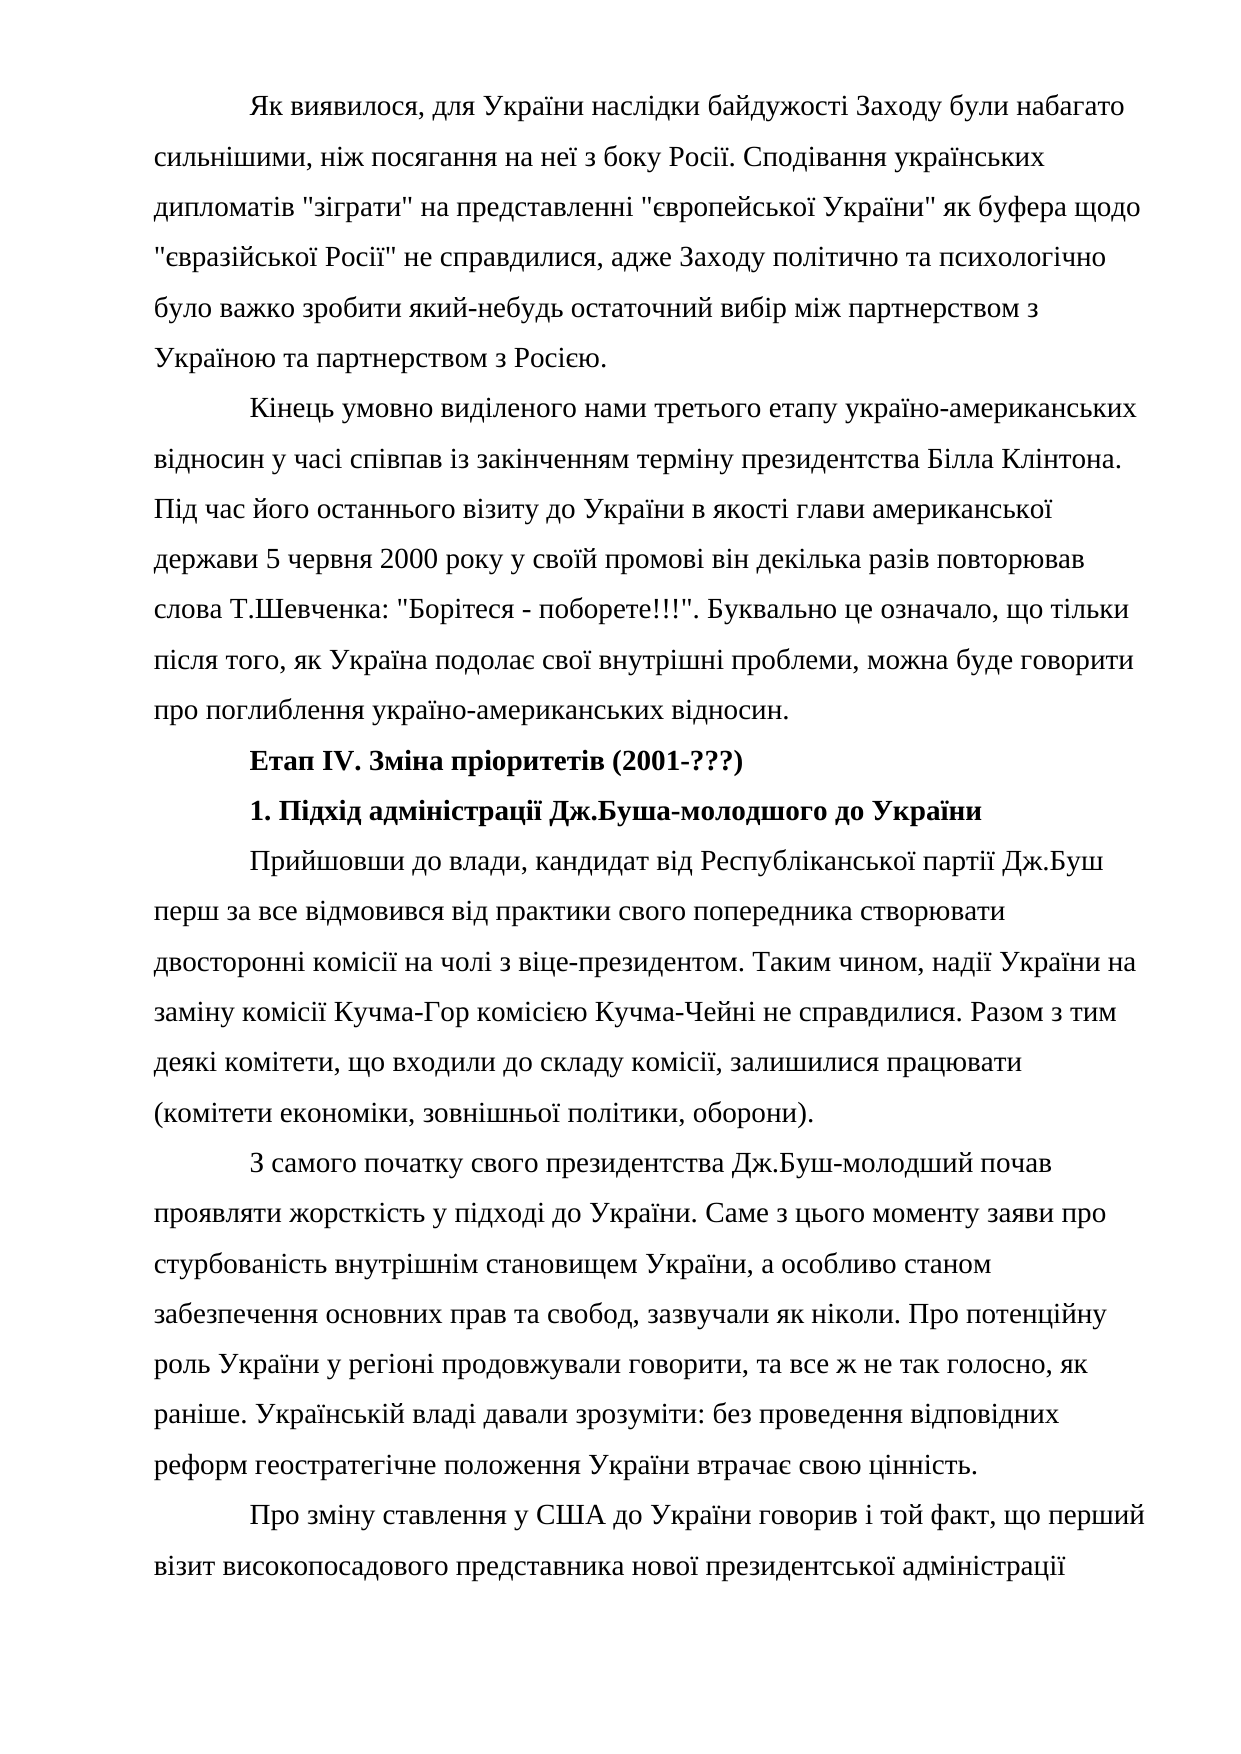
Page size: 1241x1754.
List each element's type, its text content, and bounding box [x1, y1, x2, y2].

text 1. Підхід адміністрації Дж.Буша-молодшого до України [153, 793, 1146, 826]
text Етап ІV. Зміна пріоритетів (2001-???) [153, 743, 1146, 776]
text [153, 1497, 1146, 1581]
text Прийшовши до влади, кандидат від Республіканської партії Дж.Буш перш за все відмовився від практики свого попередника створювати двосторонні комісії на чолі з віце-президентом. Таким чином, надії України на заміну комісії Кучма-Гор комісією Кучма-Чейні не справдилися. Разом з тим деякі комітети, що входили до складу комісії, залишилися працювати (комітети економіки, зовнішньої політики, оборони). [153, 843, 1146, 1128]
text Як виявилося, для України наслідки байдужості Заходу були набагато сильнішими, ніж посягання на неї з боку Росії. Сподівання українських дипломатів "зіграти" на представленні "європейської України" як буфера щодо "євразійської Росії" не справдилися, адже Заходу політично та психологічно було важко зробити який-небудь остаточний вибір між партнерством з Україною та партнерством з Росією. [153, 88, 1146, 374]
text Кінець умовно виділеного нами третього етапу україно-американських відносин у часі співпав із закінченням терміну президентства Білла Клінтона. Під час його останнього візиту до України в якості глави американської держави 5 червня 2000 року у своїй промові він декілька разів повторював слова Т.Шевченка: "Борітеся - поборете!!!". Буквально це означало, що тільки після того, як Україна подолає свої внутрішні проблеми, можна буде говорити про поглиблення україно-американських відносин. [153, 390, 1146, 726]
text З самого початку свого президентства Дж.Буш-молодший почав проявляти жорсткість у підході до України. Саме з цього моменту заяви про стурбованість внутрішнім становищем України, а особливо станом забезпечення основних прав та свобод, зазвучали як ніколи. Про потенційну роль України у регіоні продовжували говорити, та все ж не так голосно, як раніше. Українській владі давали зрозуміти: без проведення відповідних реформ геостратегічне положення України втрачає свою цінність. [153, 1145, 1146, 1481]
